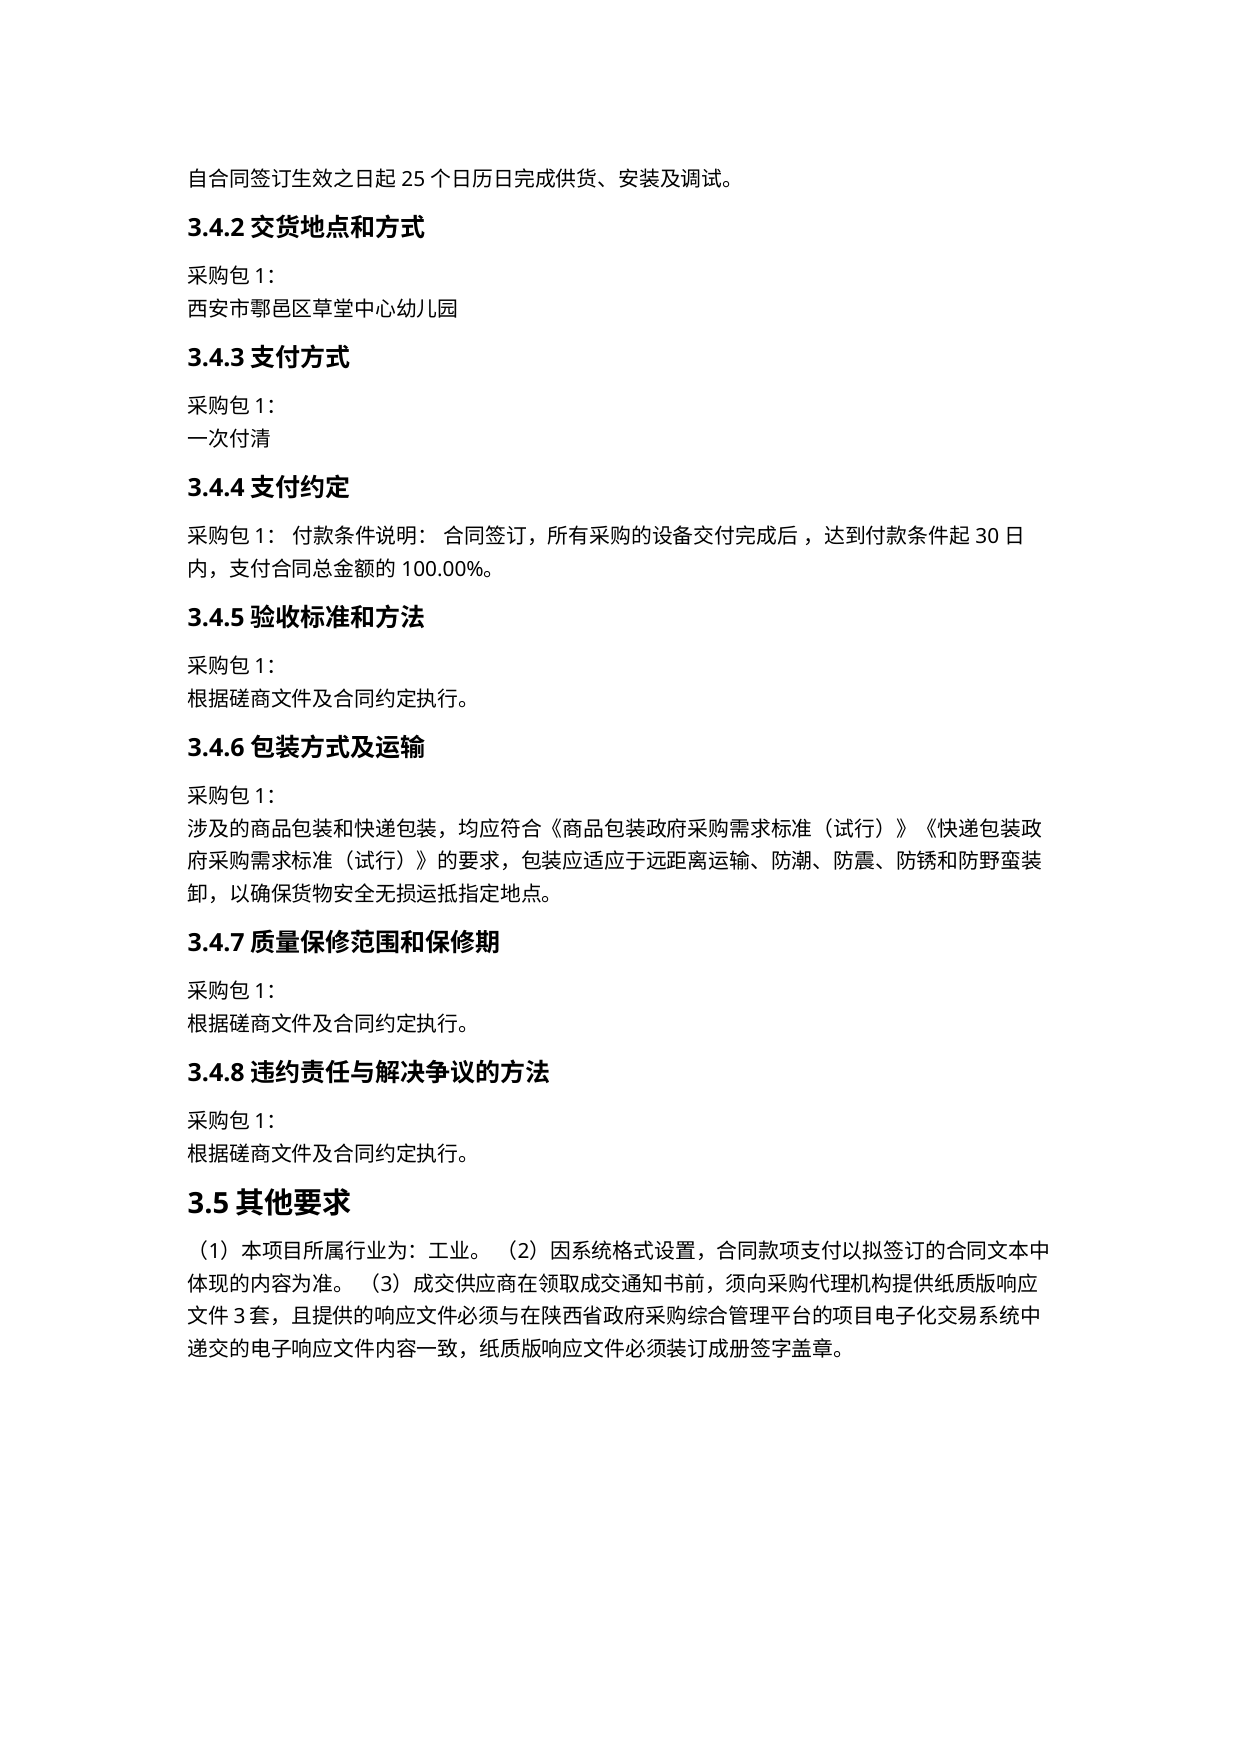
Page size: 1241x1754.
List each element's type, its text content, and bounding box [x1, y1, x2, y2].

text 采购包1： [187, 389, 1053, 422]
text 3.4.7质量保修范围和保修期 [187, 909, 1053, 974]
text 采购包1： 付款条件说明： 合同签订，所有采购的设备交付完成后 ，达到付款条件起 30 日内，支付合同总金额的 100.00%。 [187, 519, 1053, 584]
text 3.4.8违约责任与解决争议的方法 [187, 1039, 1053, 1104]
text 一次付清 [187, 422, 1053, 454]
text 根据磋商文件及合同约定执行。 [187, 1137, 1053, 1169]
text 自合同签订生效之日起 25 个日历日完成供货、安装及调试。 [187, 162, 1053, 194]
text 采购包1： [187, 259, 1053, 292]
text 3.5其他要求 [187, 1169, 1053, 1234]
text 采购包1： [187, 1104, 1053, 1137]
text （1）本项目所属行业为：工业。 （2）因系统格式设置，合同款项支付以拟签订的合同文本中体现的内容为准。 （3）成交供应商在领取成交通知书前，须向采购代理机构提供纸质版响应文件3套，且提供的响应文件必须与在陕西省政府采购综合管理平台的项目电子化交易系统中递交的电子响应文件内容一致，纸质版响应文件必须装订成册签字盖章。 [187, 1234, 1053, 1364]
text 3.4.6包装方式及运输 [187, 714, 1053, 779]
text 3.4.3支付方式 [187, 324, 1053, 389]
text 根据磋商文件及合同约定执行。 [187, 682, 1053, 714]
text 3.4.5验收标准和方法 [187, 584, 1053, 649]
text 3.4.4支付约定 [187, 454, 1053, 519]
text 西安市鄠邑区草堂中心幼儿园 [187, 292, 1053, 324]
text 根据磋商文件及合同约定执行。 [187, 1007, 1053, 1039]
text 采购包1： [187, 649, 1053, 682]
text 涉及的商品包装和快递包装，均应符合《商品包装政府采购需求标准（试行）》《快递包装政府采购需求标准（试行）》的要求，包装应适应于远距离运输、防潮、防震、防锈和防野蛮装卸，以确保货物安全无损运抵指定地点。 [187, 812, 1053, 909]
text 采购包1： [187, 779, 1053, 812]
text 采购包1： [187, 974, 1053, 1007]
text 3.4.2交货地点和方式 [187, 194, 1053, 259]
